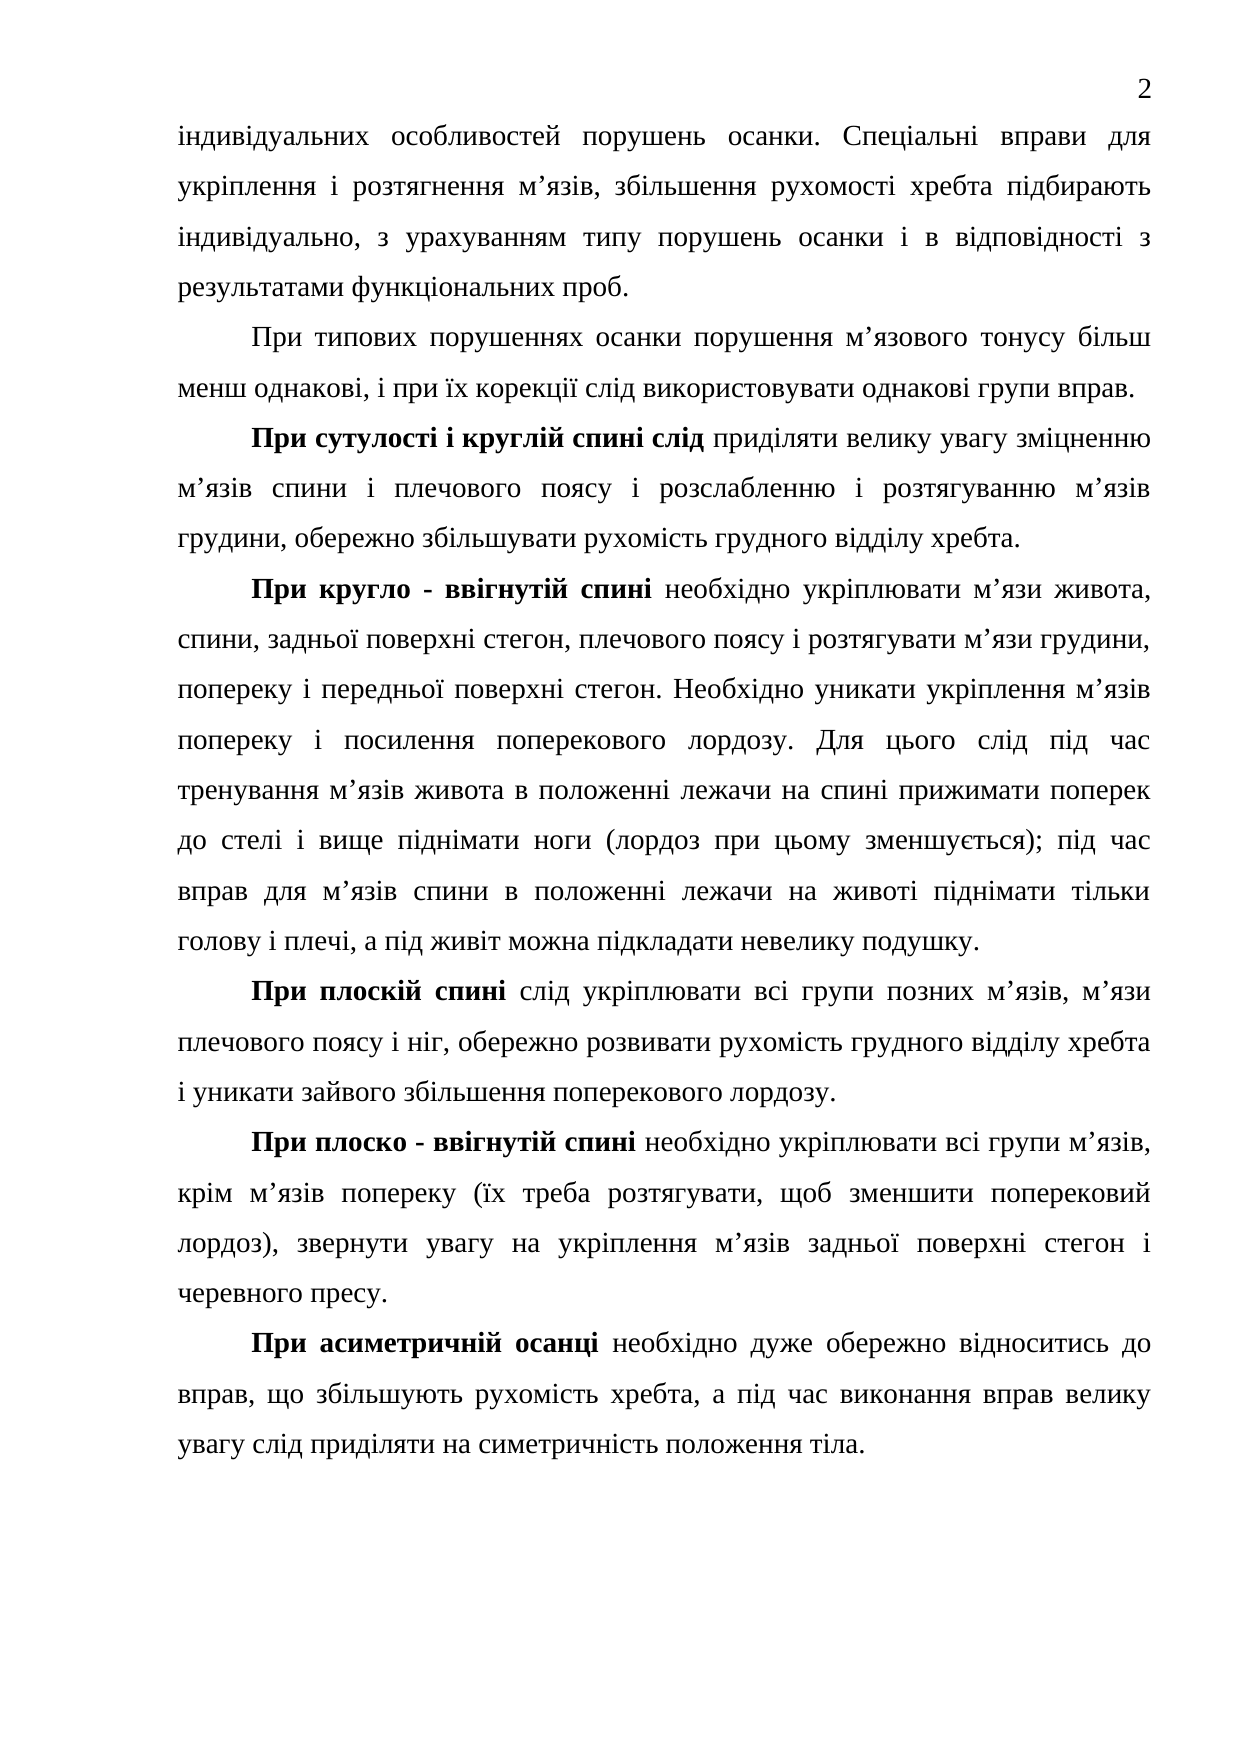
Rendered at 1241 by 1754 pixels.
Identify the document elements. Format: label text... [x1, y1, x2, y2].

text При кругло - ввігнутій спині необхідно укріплювати м’язи живота, спини, задньої поверхні стегон, плечового поясу і розтягувати м’язи грудини, попереку і передньої поверхні стегон. Необхідно уникати укріплення м’язів попереку і посилення поперекового лордозу. Для цього слід під час тренування м’язів живота в положенні лежачи на спині прижимати поперек до стелі і вище піднімати ноги (лордоз при цьому зменшується); під час вправ для м’язів спини в положенні лежачи на животі піднімати тільки голову і плечі, а під живіт можна підкладати невелику подушку. [177, 571, 1152, 957]
text При сутулості і круглій спині слід приділяти велику увагу зміцненню м’язів спини і плечового поясу і розслабленню і розтягуванню м’язів грудини, обережно збільшувати рухомість грудного відділу хребта. [177, 420, 1152, 554]
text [177, 118, 1152, 303]
text При типових порушеннях осанки порушення м’язового тонусу більш менш однакові, і при їх корекції слід використовувати однакові групи вправ. [177, 319, 1152, 403]
text При плоскій спині слід укріплювати всі групи позних м’язів, м’язи плечового поясу і ніг, обережно розвивати рухомість грудного відділу хребта і уникати зайвого збільшення поперекового лордозу. [177, 973, 1152, 1108]
text При плоско - ввігнутій спині необхідно укріплювати всі групи м’язів, крім м’язів попереку (їх треба розтягувати, щоб зменшити поперековий лордоз), звернути увагу на укріплення м’язів задньої поверхні стегон і черевного пресу. [177, 1124, 1152, 1309]
text При асиметричній осанці необхідно дуже обережно відноситись до вправ, що збільшують рухомість хребта, а під час виконання вправ велику увагу слід приділяти на симетричність положення тіла. [177, 1326, 1152, 1460]
